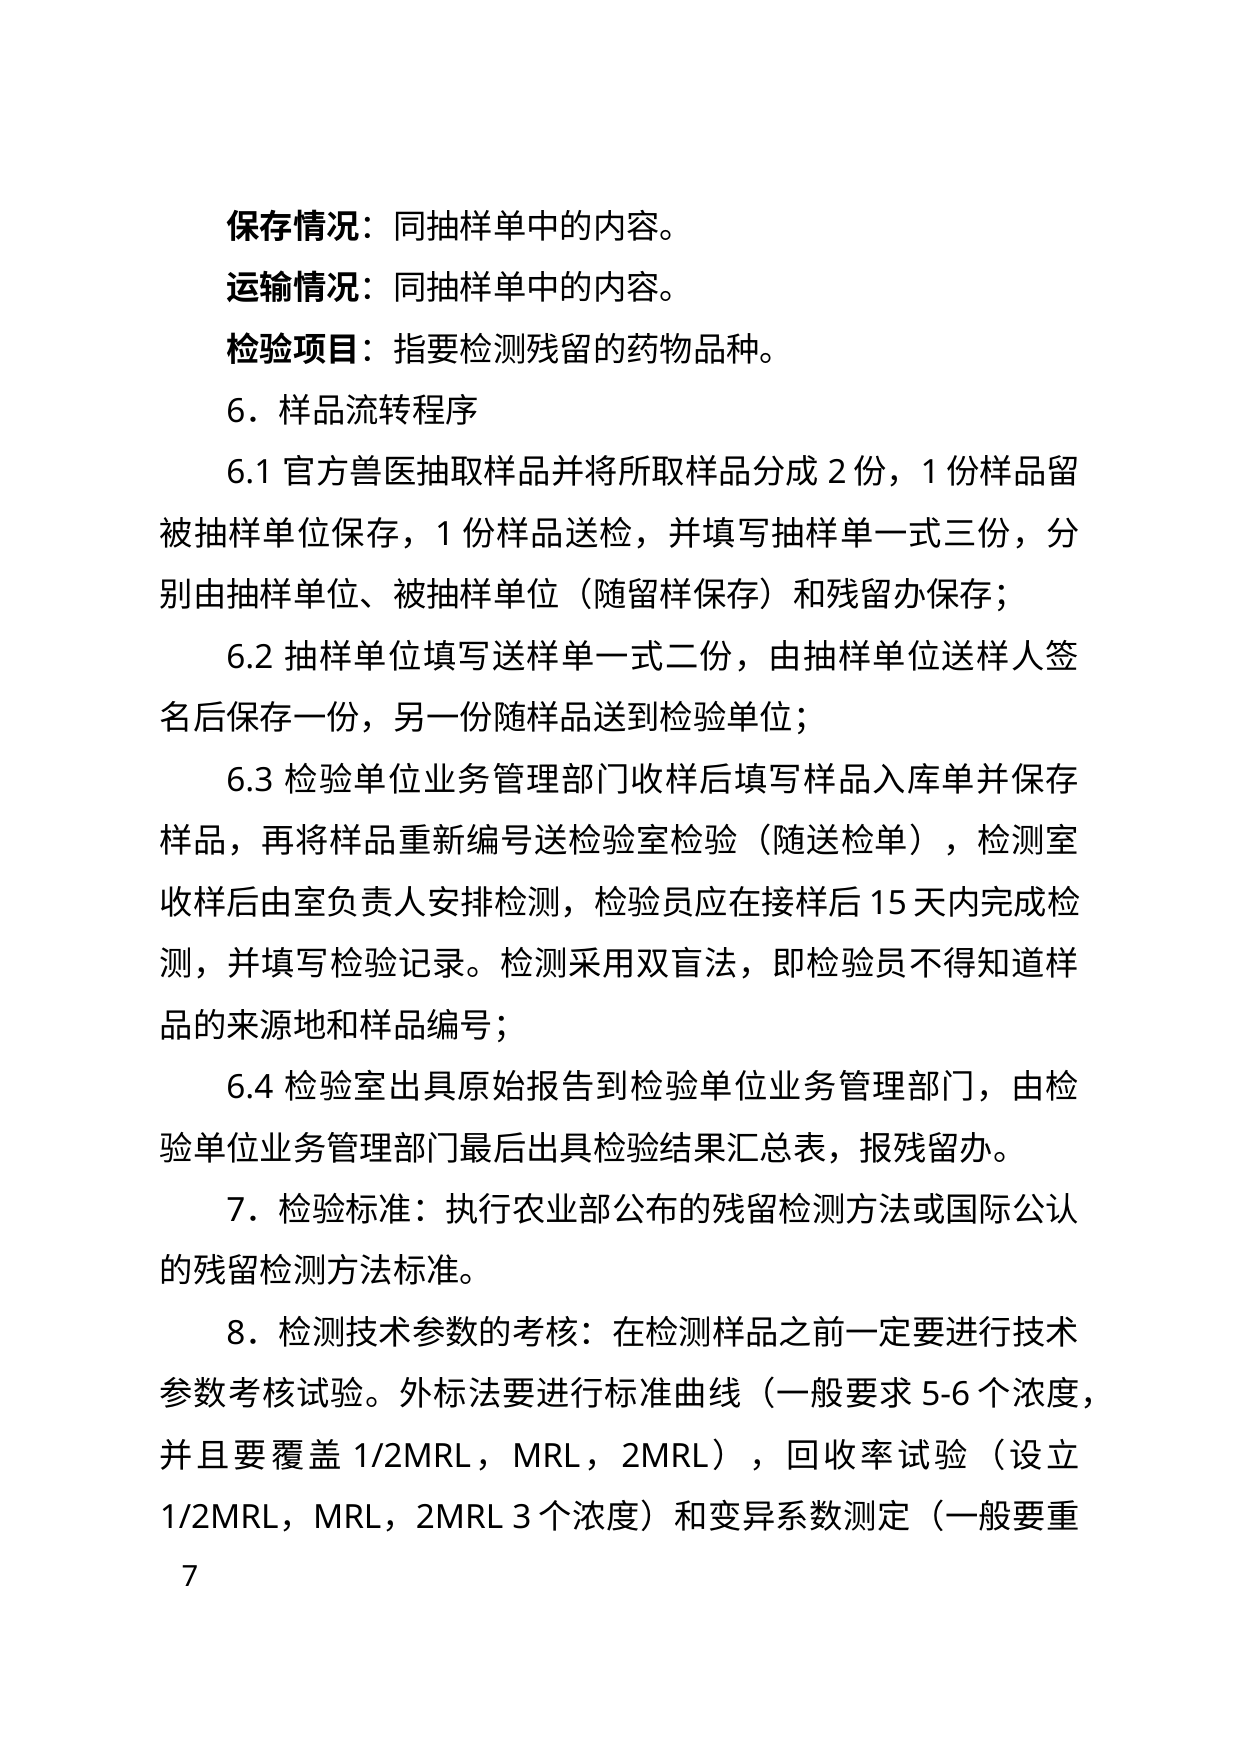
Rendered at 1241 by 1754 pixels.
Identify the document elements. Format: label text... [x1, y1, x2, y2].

text 保存情况：同抽样单中的内容。 [159, 189, 1073, 250]
text 6.3 检验单位业务管理部门收样后填写样品入库单并保存样品，再将样品重新编号送检验室检验（随送检单），检测室收样后由室负责人安排检测，检验员应在接样后15天内完成检测，并填写检验记录。检测采用双盲法，即检验员不得知道样品的来源地和样品编号； [159, 742, 1081, 1049]
text 6．样品流转程序 [159, 373, 1081, 435]
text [159, 1295, 1081, 1541]
text 运输情况：同抽样单中的内容。 [159, 250, 1073, 312]
text 6.1 官方兽医抽取样品并将所取样品分成2份，1份样品留被抽样单位保存，1份样品送检，并填写抽样单一式三份，分别由抽样单位、被抽样单位（随留样保存）和残留办保存； [159, 435, 1081, 619]
text 检验项目：指要检测残留的药物品种。 [159, 312, 1073, 373]
text 6.2 抽样单位填写送样单一式二份，由抽样单位送样人签名后保存一份，另一份随样品送到检验单位； [159, 619, 1081, 742]
text 7．检验标准：执行农业部公布的残留检测方法或国际公认的残留检测方法标准。 [159, 1172, 1081, 1295]
text 6.4 检验室出具原始报告到检验单位业务管理部门，由检验单位业务管理部门最后出具检验结果汇总表，报残留办。 [159, 1049, 1081, 1172]
